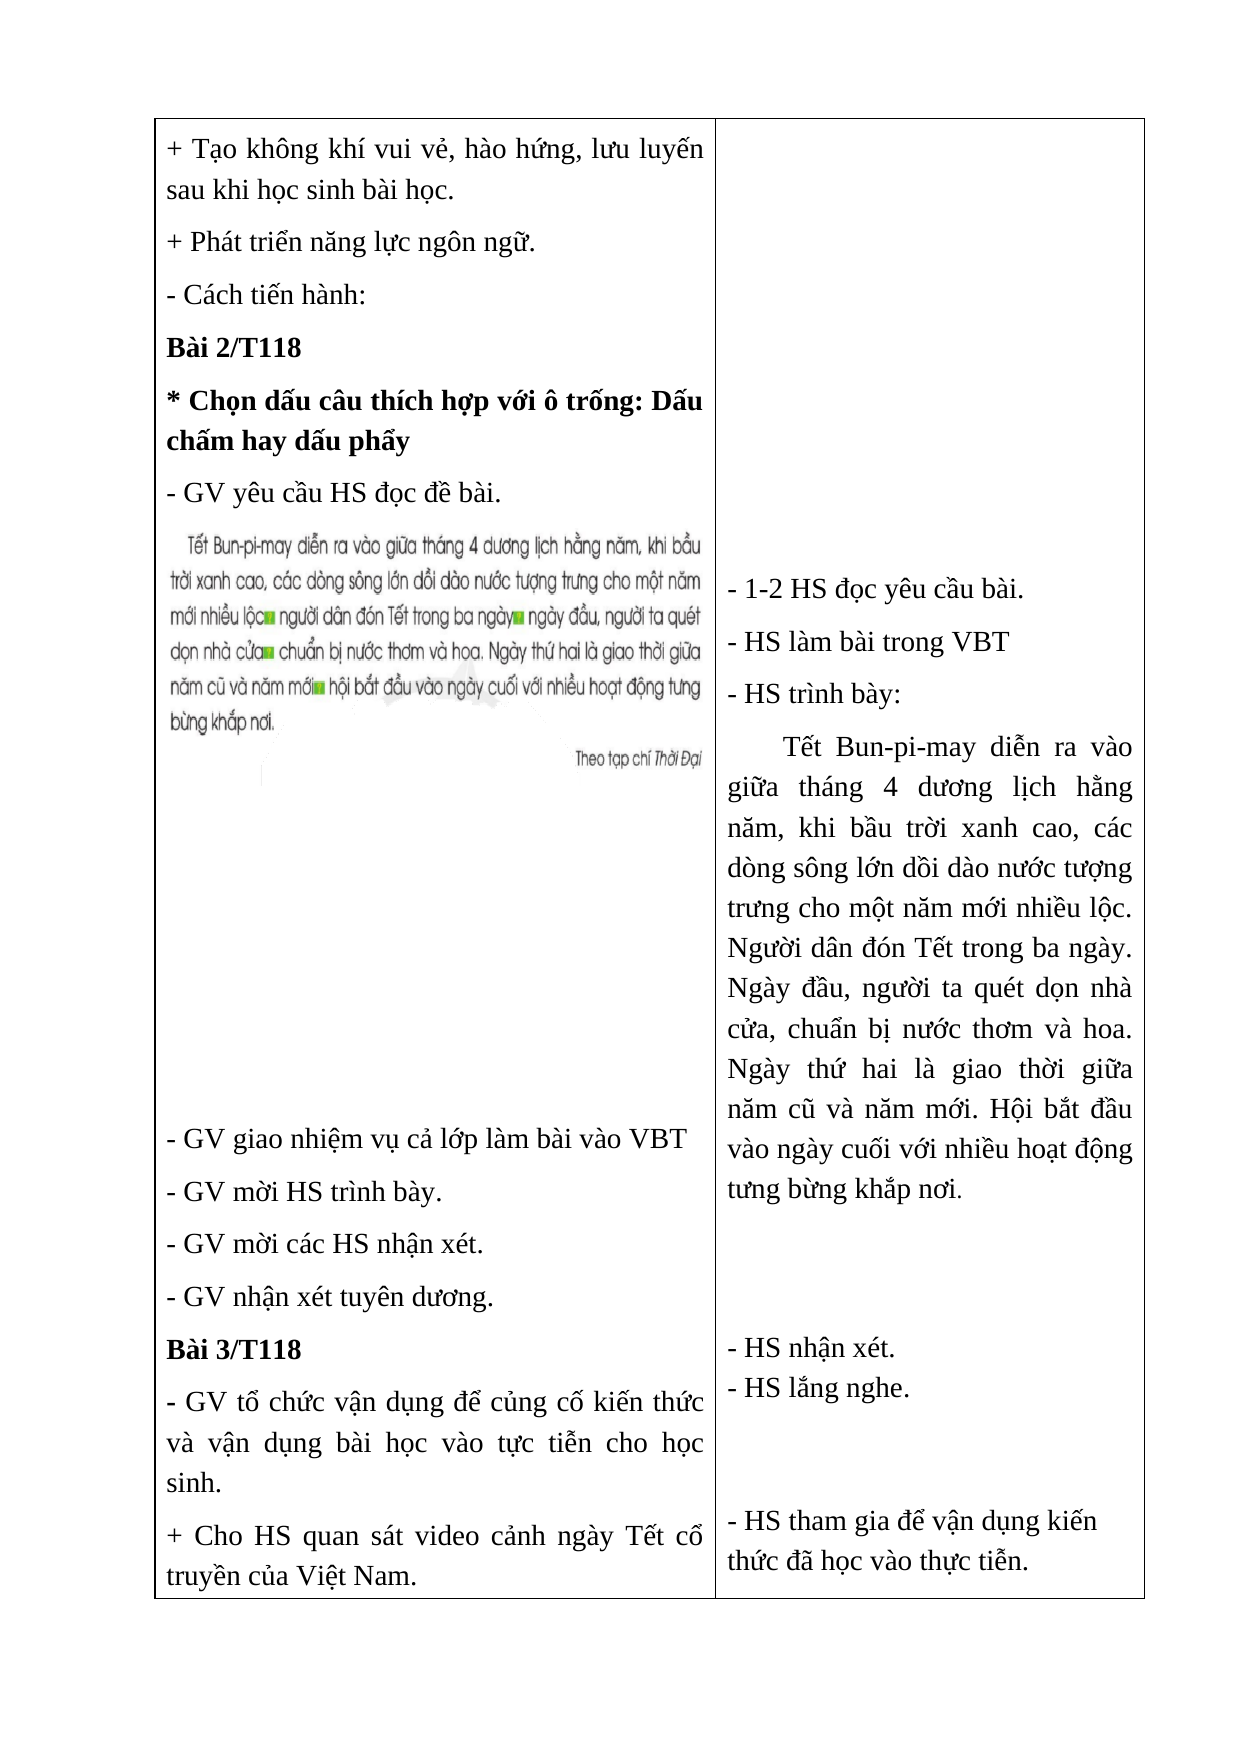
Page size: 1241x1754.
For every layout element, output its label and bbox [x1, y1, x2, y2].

picture [166, 528, 705, 786]
table_cell [716, 119, 1144, 1598]
table_cell [156, 119, 715, 1598]
